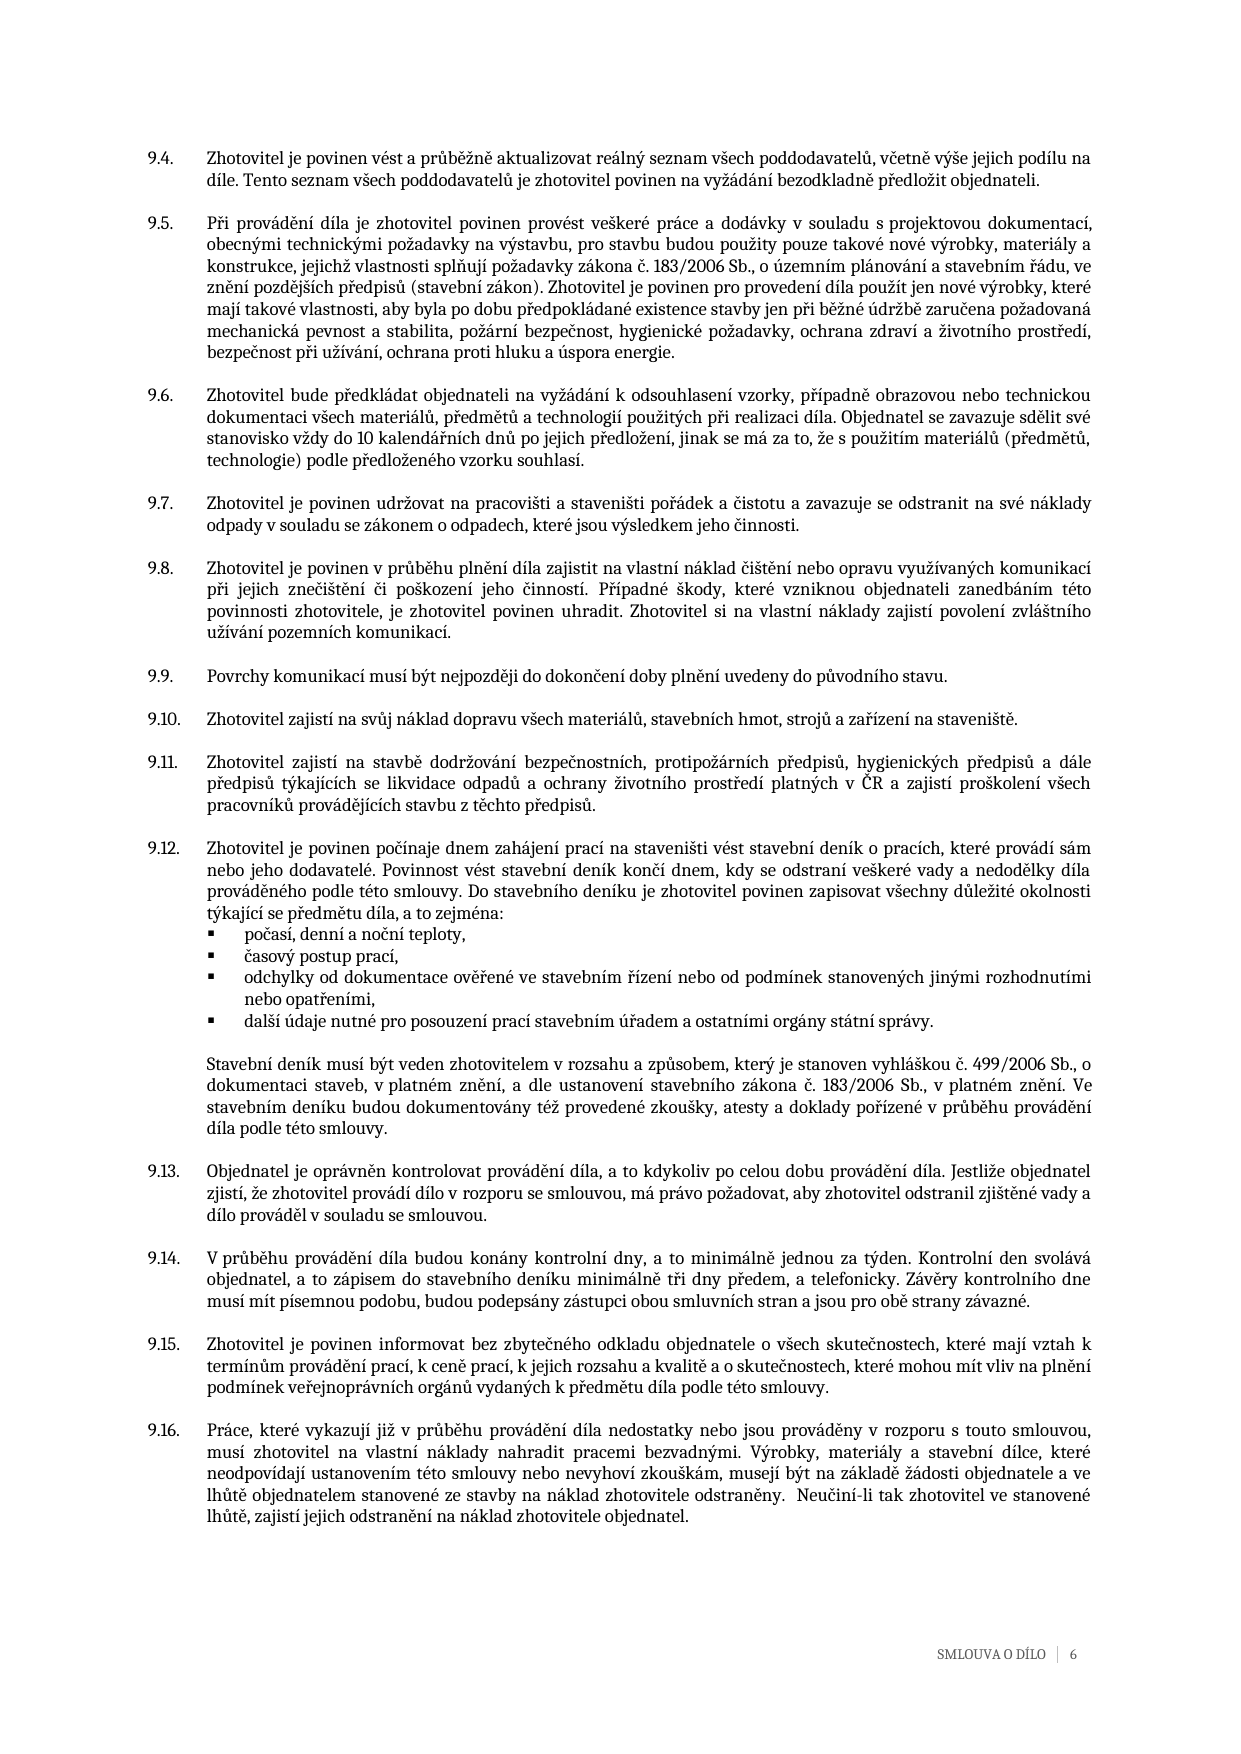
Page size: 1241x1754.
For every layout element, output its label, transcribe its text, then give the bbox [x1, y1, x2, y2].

list odchylky od dokumentace ověřené ve stavebním řízení nebo od podmínek stanovených jinými rozhodnutími nebo opatřeními, [207, 967, 1093, 1010]
list Zhotovitel je povinen udržovat na pracovišti a staveništi pořádek a čistotu a zavazuje se odstranit na své náklady odpady v souladu se zákonem o odpadech, které jsou výsledkem jeho činnosti. [148, 493, 1093, 536]
list Objednatel je oprávněn kontrolovat provádění díla, a to kdykoliv po celou dobu provádění díla. Jestliže objednatel zjistí, že zhotovitel provádí dílo v rozporu se smlouvou, má právo požadovat, aby zhotovitel odstranil zjištěné vady a dílo prováděl v souladu se smlouvou. [148, 1161, 1093, 1226]
text Stavební deník musí být veden zhotovitelem v rozsahu a způsobem, který je stanoven vyhláškou č. 499/2006 Sb., o dokumentaci staveb, v platném znění, a dle ustanovení stavebního zákona č. 183/2006 Sb., v platném znění. Ve stavebním deníku budou dokumentovány též provedené zkoušky, atesty a doklady pořízené v průběhu provádění díla podle této smlouvy. [207, 1053, 1093, 1139]
list Zhotovitel je povinen vést a průběžně aktualizovat reálný seznam všech poddodavatelů, včetně výše jejich podílu na díle. Tento seznam všech poddodavatelů je zhotovitel povinen na vyžádání bezodkladně předložit objednateli. [148, 148, 1093, 191]
list Práce, které vykazují již v průběhu provádění díla nedostatky nebo jsou prováděny v rozporu s touto smlouvou, musí zhotovitel na vlastní náklady nahradit pracemi bezvadnými. Výrobky, materiály a stavební dílce, které neodpovídají ustanovením této smlouvy nebo nevyhoví zkouškám, musejí být na základě žádosti objednatele a ve lhůtě objednatelem stanovené ze stavby na náklad zhotovitele odstraněny. Neučiní-li tak zhotovitel ve stanovené lhůtě, zajistí jejich odstranění na náklad zhotovitele objednatel. [148, 1420, 1093, 1528]
list počasí, denní a noční teploty, [207, 924, 1093, 945]
list časový postup prací, [207, 945, 1093, 967]
list další údaje nutné pro posouzení prací stavebním úřadem a ostatními orgány státní správy. [207, 1010, 1093, 1032]
list Zhotovitel je povinen počínaje dnem zahájení prací na staveništi vést stavební deník o pracích, které provádí sám nebo jeho dodavatelé. Povinnost vést stavební deník končí dnem, kdy se odstraní veškeré vady a nedodělky díla prováděného podle této smlouvy. Do stavebního deníku je zhotovitel povinen zapisovat všechny důležité okolnosti týkající se předmětu díla, a to zejména: [148, 838, 1093, 924]
list Zhotovitel zajistí na svůj náklad dopravu všech materiálů, stavebních hmot, strojů a zařízení na staveniště. [148, 708, 1093, 730]
list Zhotovitel je povinen informovat bez zbytečného odkladu objednatele o všech skutečnostech, které mají vztah k termínům provádění prací, k ceně prací, k jejich rozsahu a kvalitě a o skutečnostech, které mohou mít vliv na plnění podmínek veřejnoprávních orgánů vydaných k předmětu díla podle této smlouvy. [148, 1333, 1093, 1398]
list Při provádění díla je zhotovitel povinen provést veškeré práce a dodávky v souladu s projektovou dokumentací, obecnými technickými požadavky na výstavbu, pro stavbu budou použity pouze takové nové výrobky, materiály a konstrukce, jejichž vlastnosti splňují požadavky zákona č. 183/2006 Sb., o územním plánování a stavebním řádu, ve znění pozdějších předpisů (stavební zákon). Zhotovitel je povinen pro provedení díla použít jen nové výrobky, které mají takové vlastnosti, aby byla po dobu předpokládané existence stavby jen při běžné údržbě zaručena požadovaná mechanická pevnost a stabilita, požární bezpečnost, hygienické požadavky, ochrana zdraví a životního prostředí, bezpečnost při užívání, ochrana proti hluku a úspora energie. [148, 212, 1093, 363]
list V průběhu provádění díla budou konány kontrolní dny, a to minimálně jednou za týden. Kontrolní den svolává objednatel, a to zápisem do stavebního deníku minimálně tři dny předem, a telefonicky. Závěry kontrolního dne musí mít písemnou podobu, budou podepsány zástupci obou smluvních stran a jsou pro obě strany závazné. [148, 1247, 1093, 1312]
list Povrchy komunikací musí být nejpozději do dokončení doby plnění uvedeny do původního stavu. [148, 665, 1093, 687]
list Zhotovitel bude předkládat objednateli na vyžádání k odsouhlasení vzorky, případně obrazovou nebo technickou dokumentaci všech materiálů, předmětů a technologií použitých při realizaci díla. Objednatel se zavazuje sdělit své stanovisko vždy do 10 kalendářních dnů po jejich předložení, jinak se má za to, že s použitím materiálů (předmětů, technologie) podle předloženého vzorku souhlasí. [148, 385, 1093, 471]
list Zhotovitel zajistí na stavbě dodržování bezpečnostních, protipožárních předpisů, hygienických předpisů a dále předpisů týkajících se likvidace odpadů a ochrany životního prostředí platných v ČR a zajistí proškolení všech pracovníků provádějících stavbu z těchto předpisů. [148, 751, 1093, 816]
list Zhotovitel je povinen v průběhu plnění díla zajistit na vlastní náklad čištění nebo opravu využívaných komunikací při jejich znečištění či poškození jeho činností. Případné škody, které vzniknou objednateli zanedbáním této povinnosti zhotovitele, je zhotovitel povinen uhradit. Zhotovitel si na vlastní náklady zajistí povolení zvláštního užívání pozemních komunikací. [148, 557, 1093, 643]
